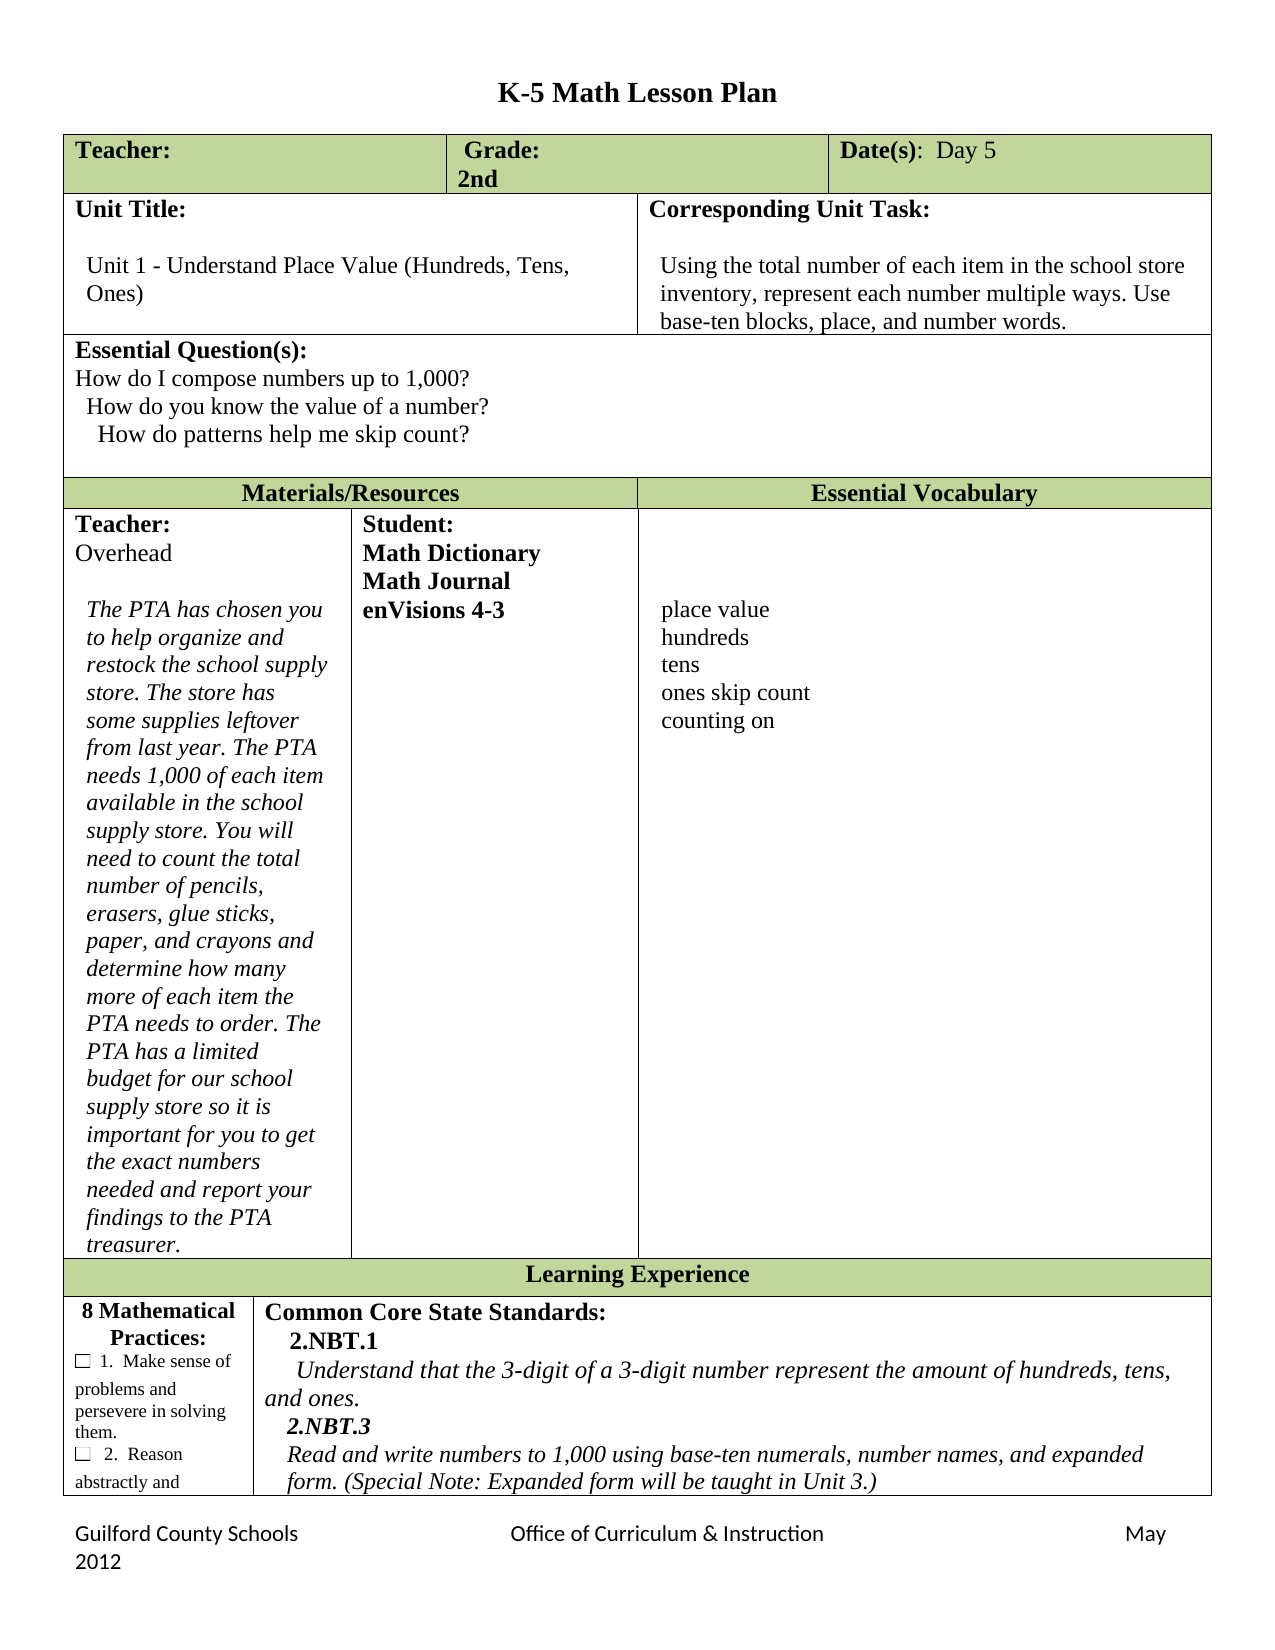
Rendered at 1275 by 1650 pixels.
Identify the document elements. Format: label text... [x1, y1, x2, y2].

table_cell Essential Question(s): How do I compose numbers up to 1,000? [64, 335, 1211, 477]
table_cell Teacher: Overhead [64, 509, 351, 1258]
picture [75, 1354, 91, 1368]
text K-5 Math Lesson Plan [75, 75, 1200, 108]
table_cell Student: Math Dictionary Math Journal enVisions 4-3 [352, 509, 638, 1258]
table_cell Learning Experience [64, 1259, 1211, 1296]
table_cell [254, 1297, 1211, 1495]
table_cell Unit Title: [64, 194, 637, 334]
table_header Date(s): Day 5 [829, 135, 1211, 193]
picture [75, 1447, 91, 1461]
table_header Teacher: [64, 135, 446, 193]
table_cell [64, 1297, 253, 1495]
table_cell [639, 509, 1211, 1258]
table_cell Materials/Resources [64, 478, 637, 508]
table_cell Essential Vocabulary [638, 478, 1211, 508]
table_header Grade: 2nd [447, 135, 828, 193]
table_cell Corresponding Unit Task: [638, 194, 1211, 334]
